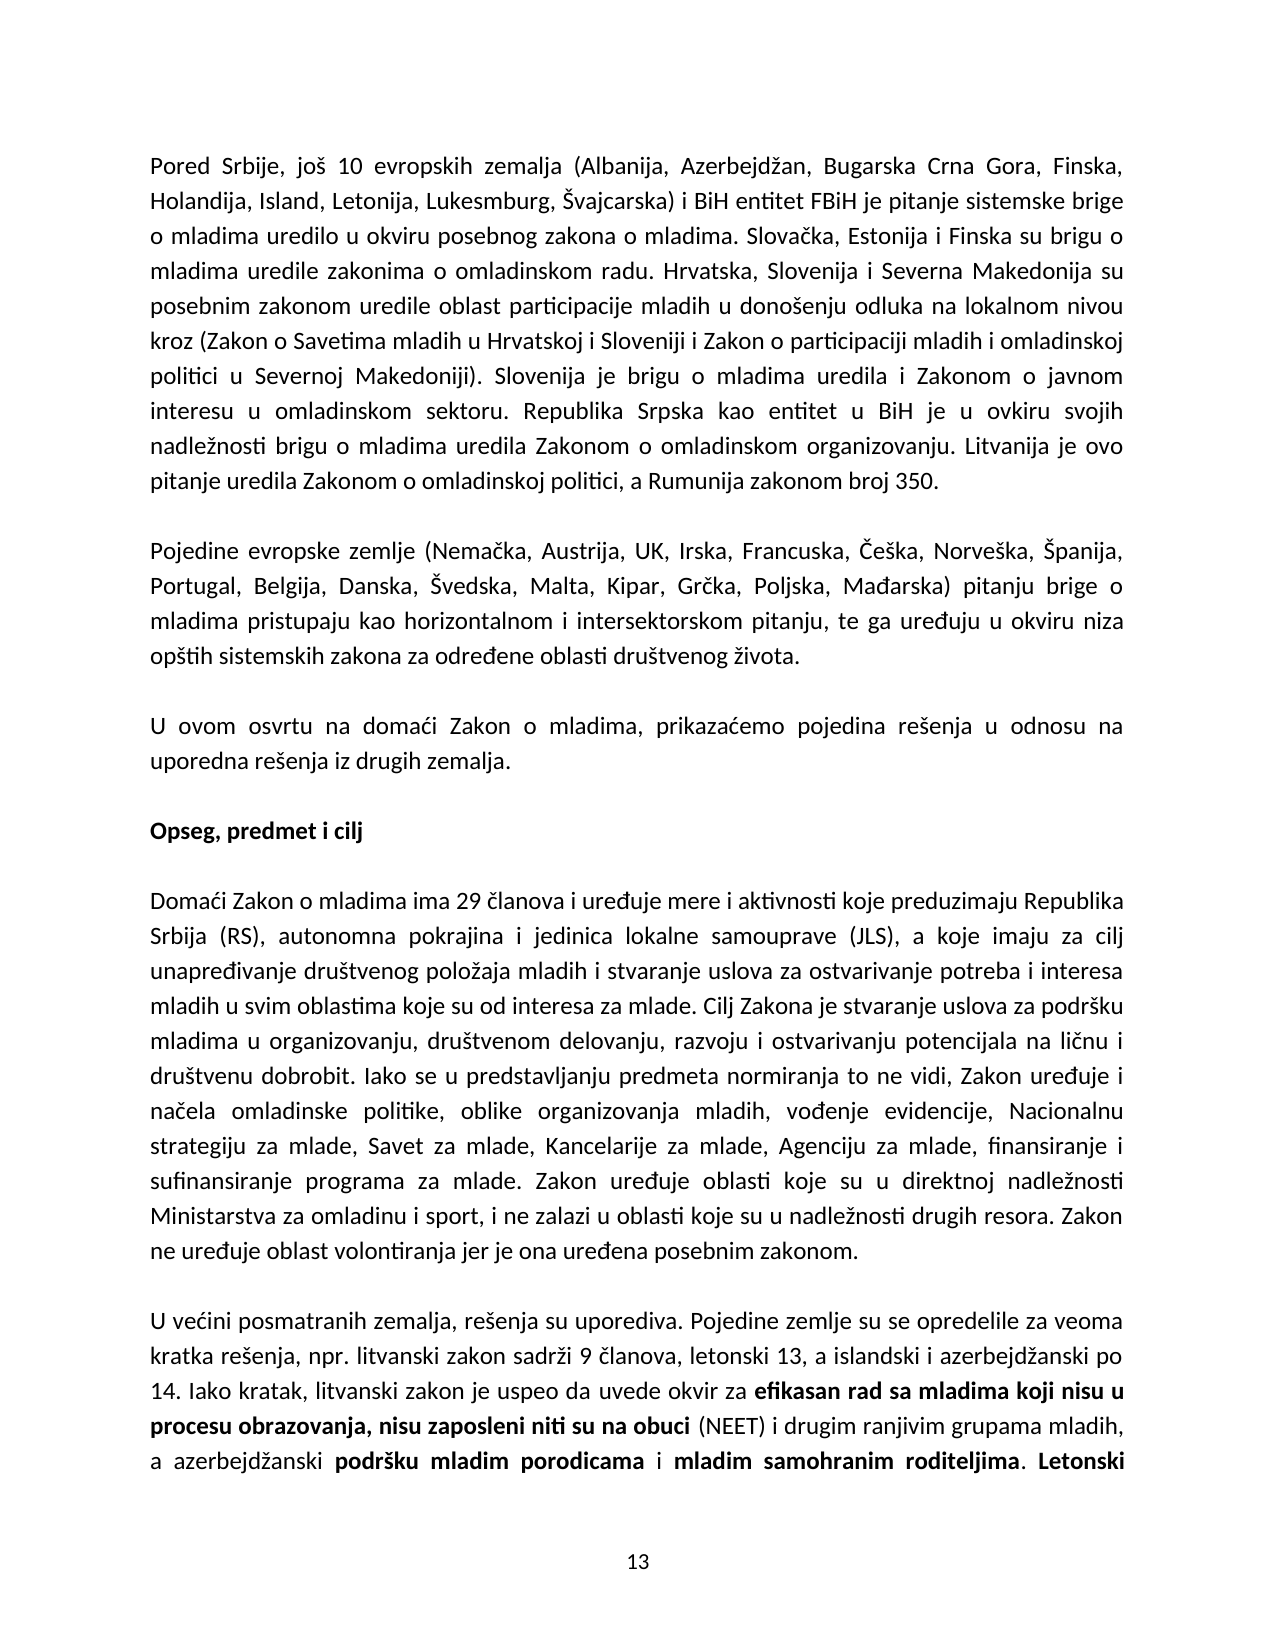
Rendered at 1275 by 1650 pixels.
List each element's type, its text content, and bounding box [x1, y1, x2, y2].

text Opseg, predmet i cilj [150, 815, 1125, 846]
text Pored Srbije, još 10 evropskih zemalja (Albanija, Azerbejdžan, Bugarska Crna Gora, Finska, Holandija, Island, Letonija, Lukesmburg, Švajcarska) i BiH entitet FBiH je pitanje sistemske brige o mladima uredilo u okviru posebnog zakona o mladima. Slovačka, Estonija i Finska su brigu o mladima uredile zakonima o omladinskom radu. Hrvatska, Slovenija i Severna Makedonija su posebnim zakonom uredile oblast participacije mladih u donošenju odluka na lokalnom nivou kroz (Zakon o Savetima mladih u Hrvatskoj i Sloveniji i Zakon o participaciji mladih i omladinskoj politici u Severnoj Makedoniji). Slovenija je brigu o mladima uredila i Zakonom o javnom interesu u omladinskom sektoru. Republika Srpska kao entitet u BiH je u ovkiru svojih nadležnosti brigu o mladima uredila Zakonom o omladinskom organizovanju. Litvanija je ovo pitanje uredila Zakonom o omladinskoj politici, a Rumunija zakonom broj 350. [150, 150, 1125, 496]
text U ovom osvrtu na domaći Zakon o mladima, prikazaćemo pojedina rešenja u odnosu na uporedna rešenja iz drugih zemalja. [150, 710, 1125, 776]
text Pojedine evropske zemlje (Nemačka, Austrija, UK, Irska, Francuska, Češka, Norveška, Španija, Portugal, Belgija, Danska, Švedska, Malta, Kipar, Grčka, Poljska, Mađarska) pitanju brige o mladima pristupaju kao horizontalnom i intersektorskom pitanju, te ga uređuju u okviru niza opštih sistemskih zakona za određene oblasti društvenog života. [150, 535, 1125, 671]
text Domaći Zakon o mladima ima 29 članova i uređuje mere i aktivnosti koje preduzimaju Republika Srbija (RS), autonomna pokrajina i jedinica lokalne samouprave (JLS), a koje imaju za cilj unapređivanje društvenog položaja mladih i stvaranje uslova za ostvarivanje potreba i interesa mladih u svim oblastima koje su od interesa za mlade. Cilj Zakona je stvaranje uslova za podršku mladima u organizovanju, društvenom delovanju, razvoju i ostvarivanju potencijala na ličnu i društvenu dobrobit. Iako se u predstavljanju predmeta normiranja to ne vidi, Zakon uređuje i načela omladinske politike, oblike organizovanja mladih, vođenje evidencije, Nacionalnu strategiju za mlade, Savet za mlade, Kancelarije za mlade, Agenciju za mlade, finansiranje i sufinansiranje programa za mlade. Zakon uređuje oblasti koje su u direktnoj nadležnosti Ministarstva za omladinu i sport, i ne zalazi u oblasti koje su u nadležnosti drugih resora. Zakon ne uređuje oblast volontiranja jer je ona uređena posebnim zakonom. [150, 885, 1125, 1266]
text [150, 1305, 1125, 1476]
